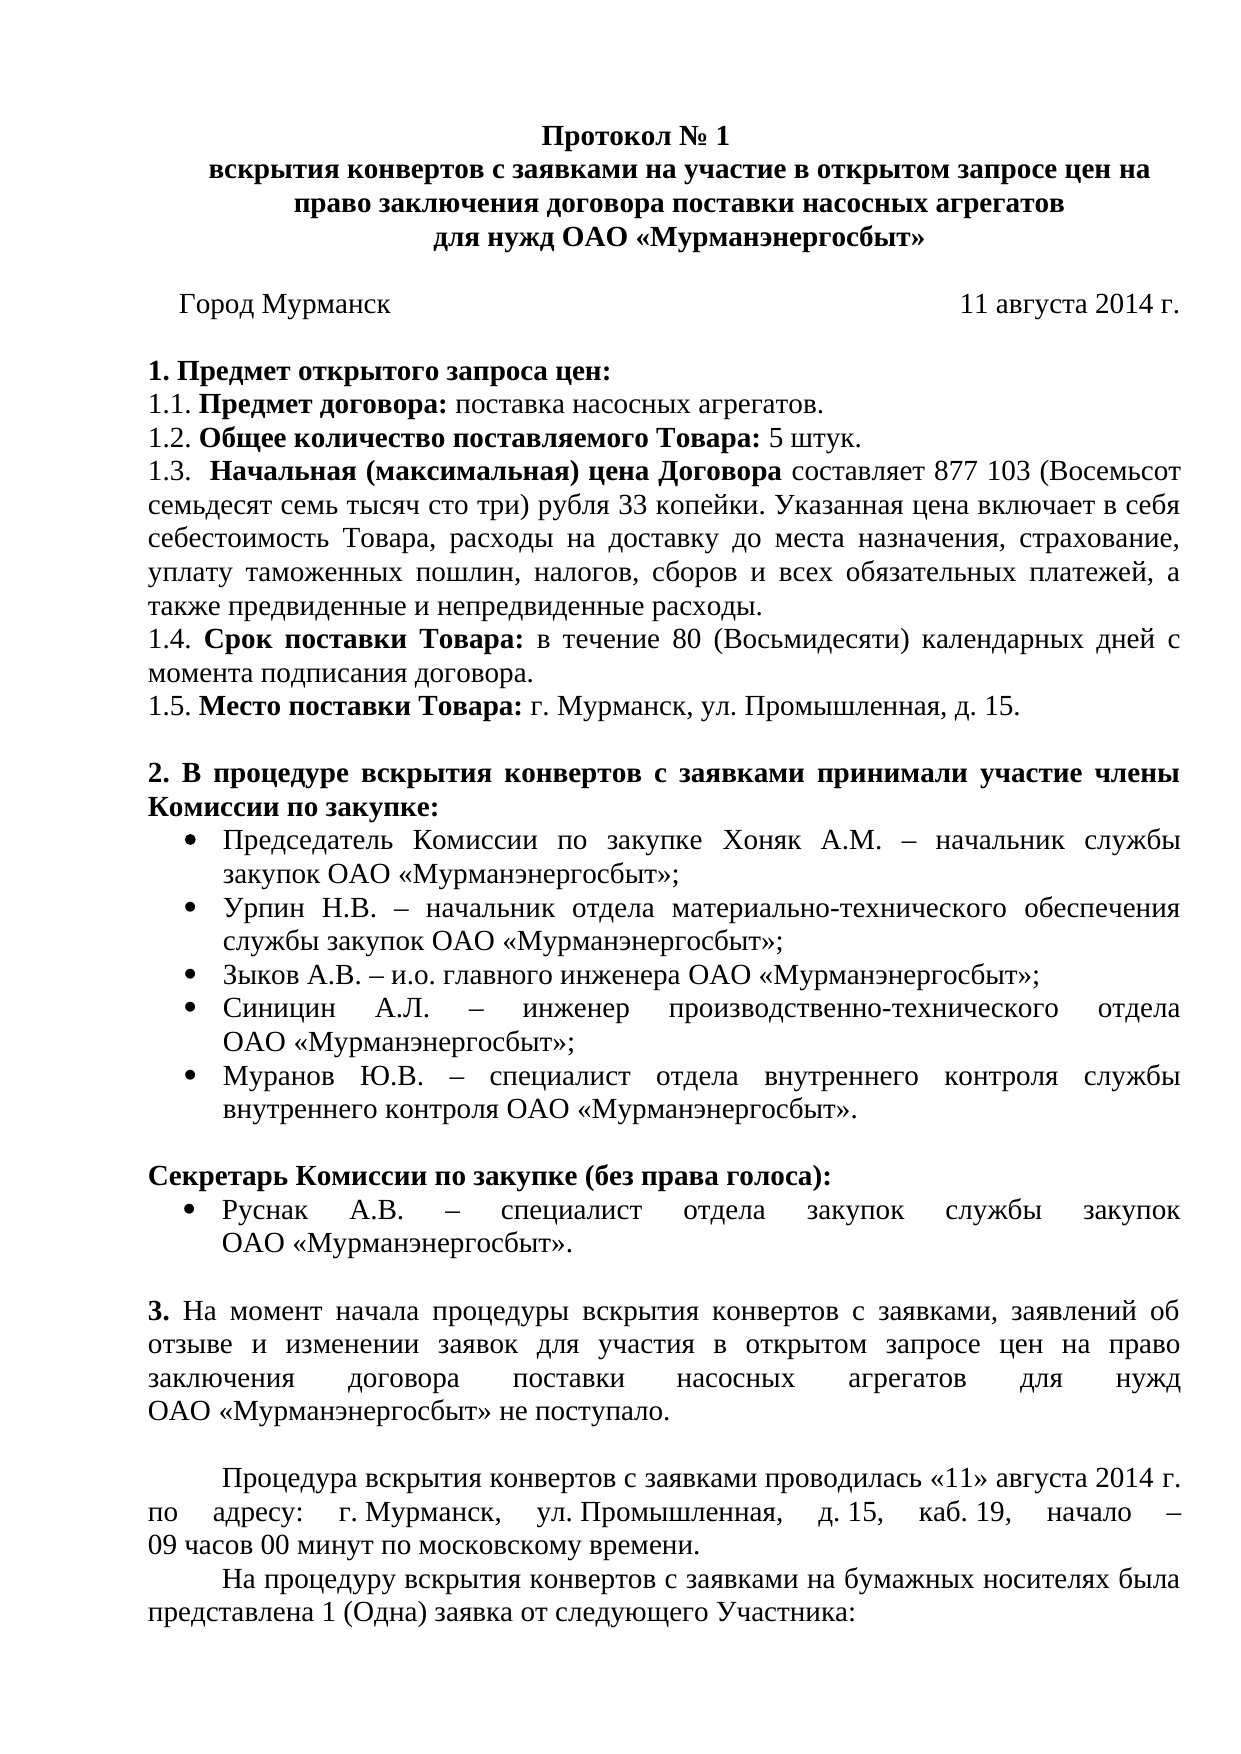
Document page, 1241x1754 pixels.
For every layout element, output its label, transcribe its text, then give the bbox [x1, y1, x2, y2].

list Синицин А.Л. – инженер производственно-технического отдела ОАО «Мурманэнергосбыт»; [185, 991, 1181, 1058]
list Муранов Ю.В. – специалист отдела внутреннего контроля службы внутреннего контроля ОАО «Мурманэнергосбыт». [185, 1058, 1181, 1125]
list Председатель Комиссии по закупке Хоняк А.М. – начальник службы закупок ОАО «Мурманэнергосбыт»; [185, 822, 1181, 890]
text 2. В процедуре вскрытия конвертов с заявками принимали участие члены Комиссии по закупке: [148, 755, 1181, 822]
text Протокол № 1 [148, 118, 1181, 152]
text вскрытия конвертов с заявками на участие в открытом запросе цен на право заключения договора поставки насосных агрегатов [177, 152, 1181, 219]
text На процедуру вскрытия конвертов с заявками на бумажных носителях была представлена 1 (Одна) заявка от следующего Участника: [148, 1561, 1181, 1628]
text Секретарь Комиссии по закупке (без права голоса): [148, 1158, 1181, 1192]
text Процедура вскрытия конвертов с заявками проводилась «11» августа 2014 г. по адресу: г. Мурманск, ул. Промышленная, д. 15, каб. 19, начало – 09 часов 00 минут по московскому времени. [148, 1460, 1181, 1561]
text 1.2. Общее количество поставляемого Товара: 5 штук. [148, 420, 1181, 453]
text 3. На момент начала процедуры вскрытия конвертов с заявками, заявлений об отзыве и изменении заявок для участия в открытом запросе цен на право заключения договора поставки насосных агрегатов для нужд ОАО «Мурманэнергосбыт» не поступало. [148, 1293, 1181, 1427]
text 1.1. Предмет договора: поставка насосных агрегатов. [148, 386, 1181, 420]
text 1.4. Срок поставки Товара: в течение 80 (Восьмидесяти) календарных дней с момента подписания договора. [148, 621, 1181, 688]
text для нужд ОАО «Мурманэнергосбыт» [177, 219, 1181, 252]
text 1.3. Начальная (максимальная) цена Договора составляет 877 103 (Восемьсот семьдесят семь тысяч сто три) рубля 33 копейки. Указанная цена включает в себя себестоимость Товара, расходы на доставку до места назначения, страхование, уплату таможенных пошлин, налогов, сборов и всех обязательных платежей, а также предвиденные и непредвиденные расходы. [148, 453, 1181, 621]
text Город Мурманск 11 августа 2014 г. [177, 286, 1181, 319]
list Урпин Н.В. – начальник отдела материально-технического обеспечения службы закупок ОАО «Мурманэнергосбыт»; [185, 890, 1181, 957]
list Зыков А.В. – и.о. главного инженера ОАО «Мурманэнергосбыт»; [185, 957, 1181, 991]
text 1. Предмет открытого запроса цен: [148, 353, 1181, 386]
text 1.5. Место поставки Товара: г. Мурманск, ул. Промышленная, д. 15. [148, 688, 1181, 722]
list Руснак А.В. – специалист отдела закупок службы закупок ОАО «Мурманэнергосбыт». [184, 1192, 1181, 1259]
